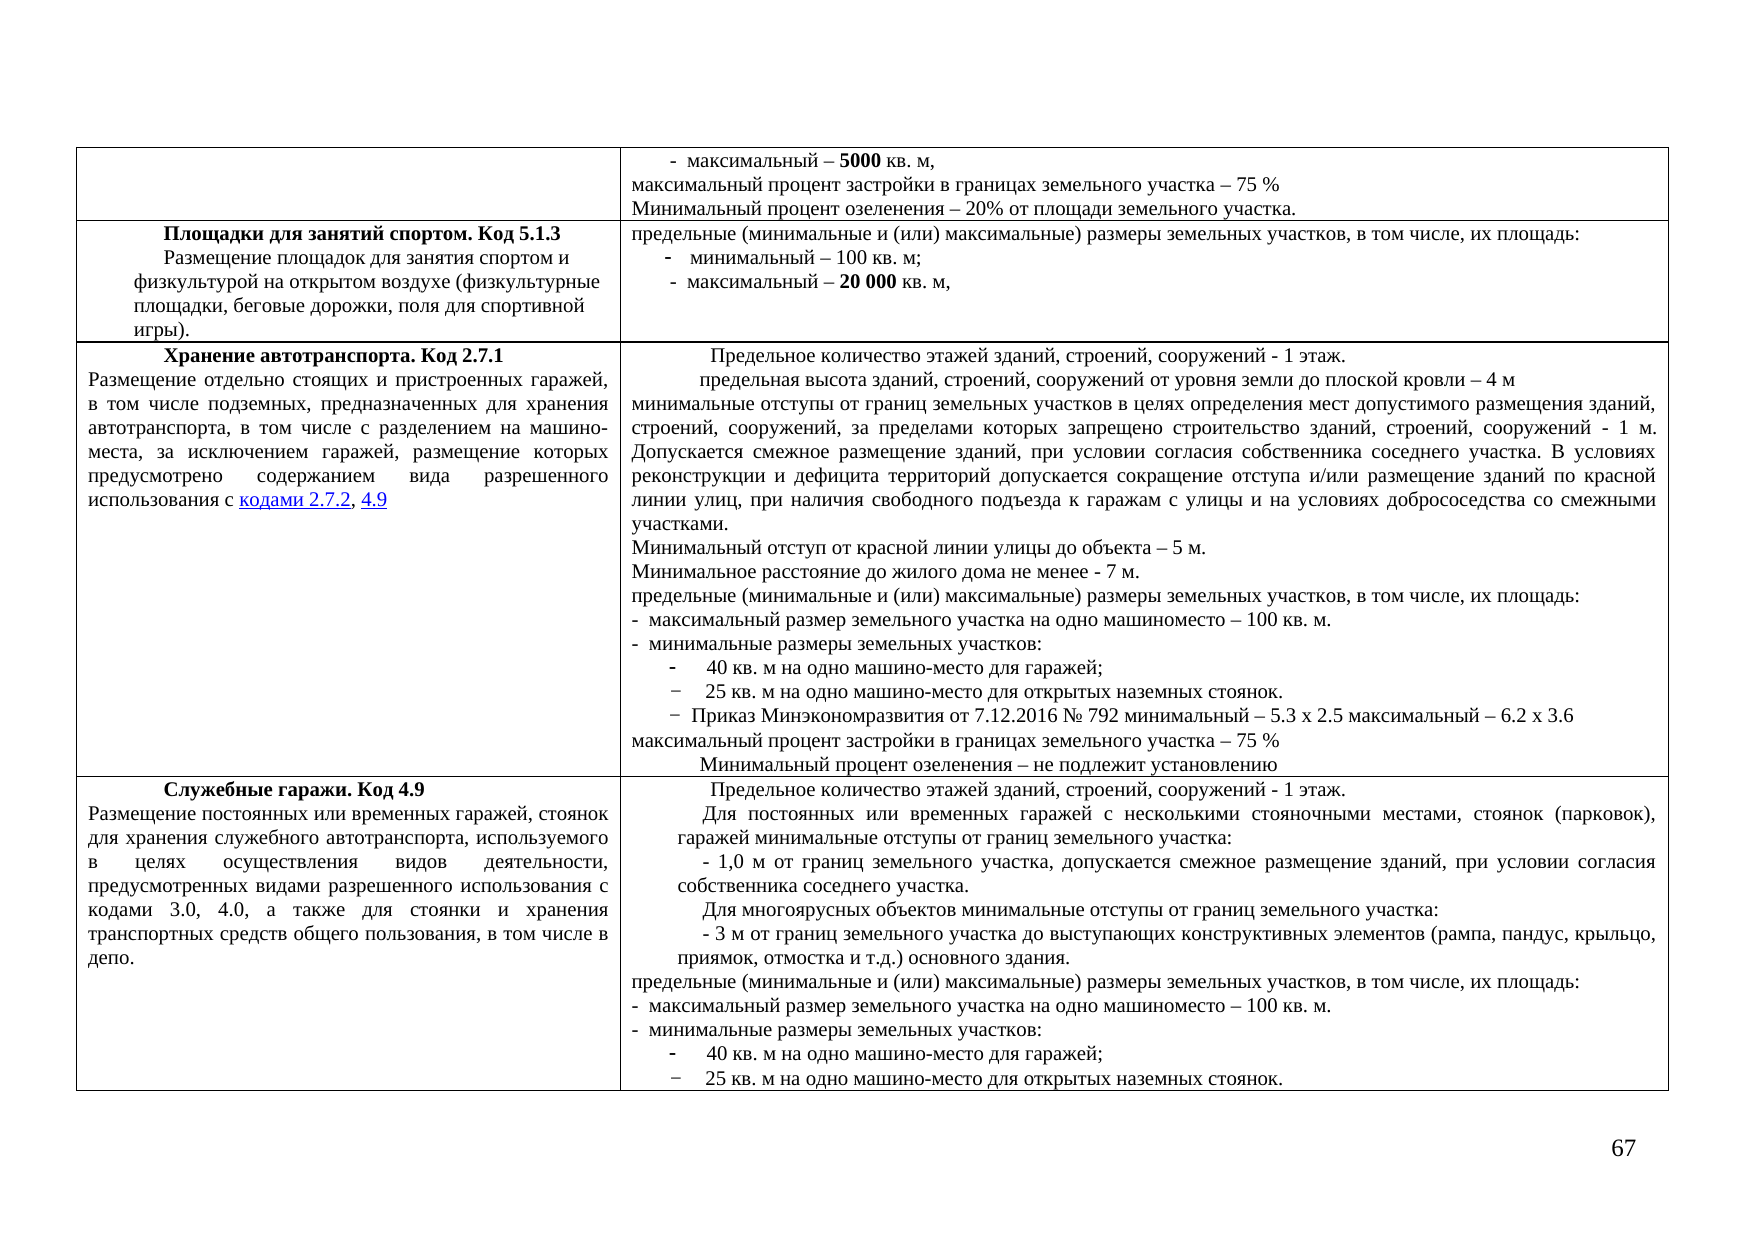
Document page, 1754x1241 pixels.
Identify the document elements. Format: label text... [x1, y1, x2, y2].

table_cell предельные (минимальные и (или) максимальные) размеры земельных участков, в том числе, их площадь: минимальный – 100 кв. м; - максимальный – 20 000 кв. м, [621, 221, 1668, 341]
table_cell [621, 777, 1668, 1089]
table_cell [77, 777, 620, 1089]
table_cell Предельное количество этажей зданий, строений, сооружений - 1 этаж. предельная высота зданий, строений, сооружений от уровня земли до плоской кровли – 4 м минимальные отступы от границ земельных участков в целях определения мест допустимого размещения зданий, строений, сооружений, за пределами которых запрещено строительство зданий, строений, сооружений - 1 м. Допускается смежное размещение зданий, при условии согласия собственника соседнего участка. В условиях реконструкции и дефицита территорий допускается сокращение отступа и/или размещение зданий по красной линии улиц, при наличия свободного подъезда к гаражам с улицы и на условиях добрососедства со смежными участками. Минимальный отступ от красной линии улицы до объекта – 5 м. Минимальное расстояние до жилого дома не менее - 7 м. предельные (минимальные и (или) максимальные) размеры земельных участков, в том числе, их площадь: - максимальный размер земельного участка на одно машиноместо – 100 кв. м. - минимальные размеры земельных участков: 40 кв. м на одно машино-место для гаражей; 25 кв. м на одно машино-место для открытых наземных стоянок. Приказ Минэкономразвития от 7.12.2016 № 792 минимальный – 5.3 х 2.5 максимальный – 6.2 х 3.6 максимальный процент застройки в границах земельного участка – 75 % Минимальный процент озеленения – не подлежит установлению [621, 343, 1668, 776]
table_cell Площадки для занятий спортом. Код 5.1.3 Размещение площадок для занятия спортом и физкультурой на открытом воздухе (физкультурные площадки, беговые дорожки, поля для спортивной игры). [77, 221, 620, 341]
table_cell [77, 148, 620, 220]
table_cell Хранение автотранспорта. Код 2.7.1 Размещение отдельно стоящих и пристроенных гаражей, в том числе подземных, предназначенных для хранения автотранспорта, в том числе с разделением на машино-места, за исключением гаражей, размещение которых предусмотрено содержанием вида разрешенного использования с кодами 2.7.2, 4.9 [77, 343, 620, 776]
